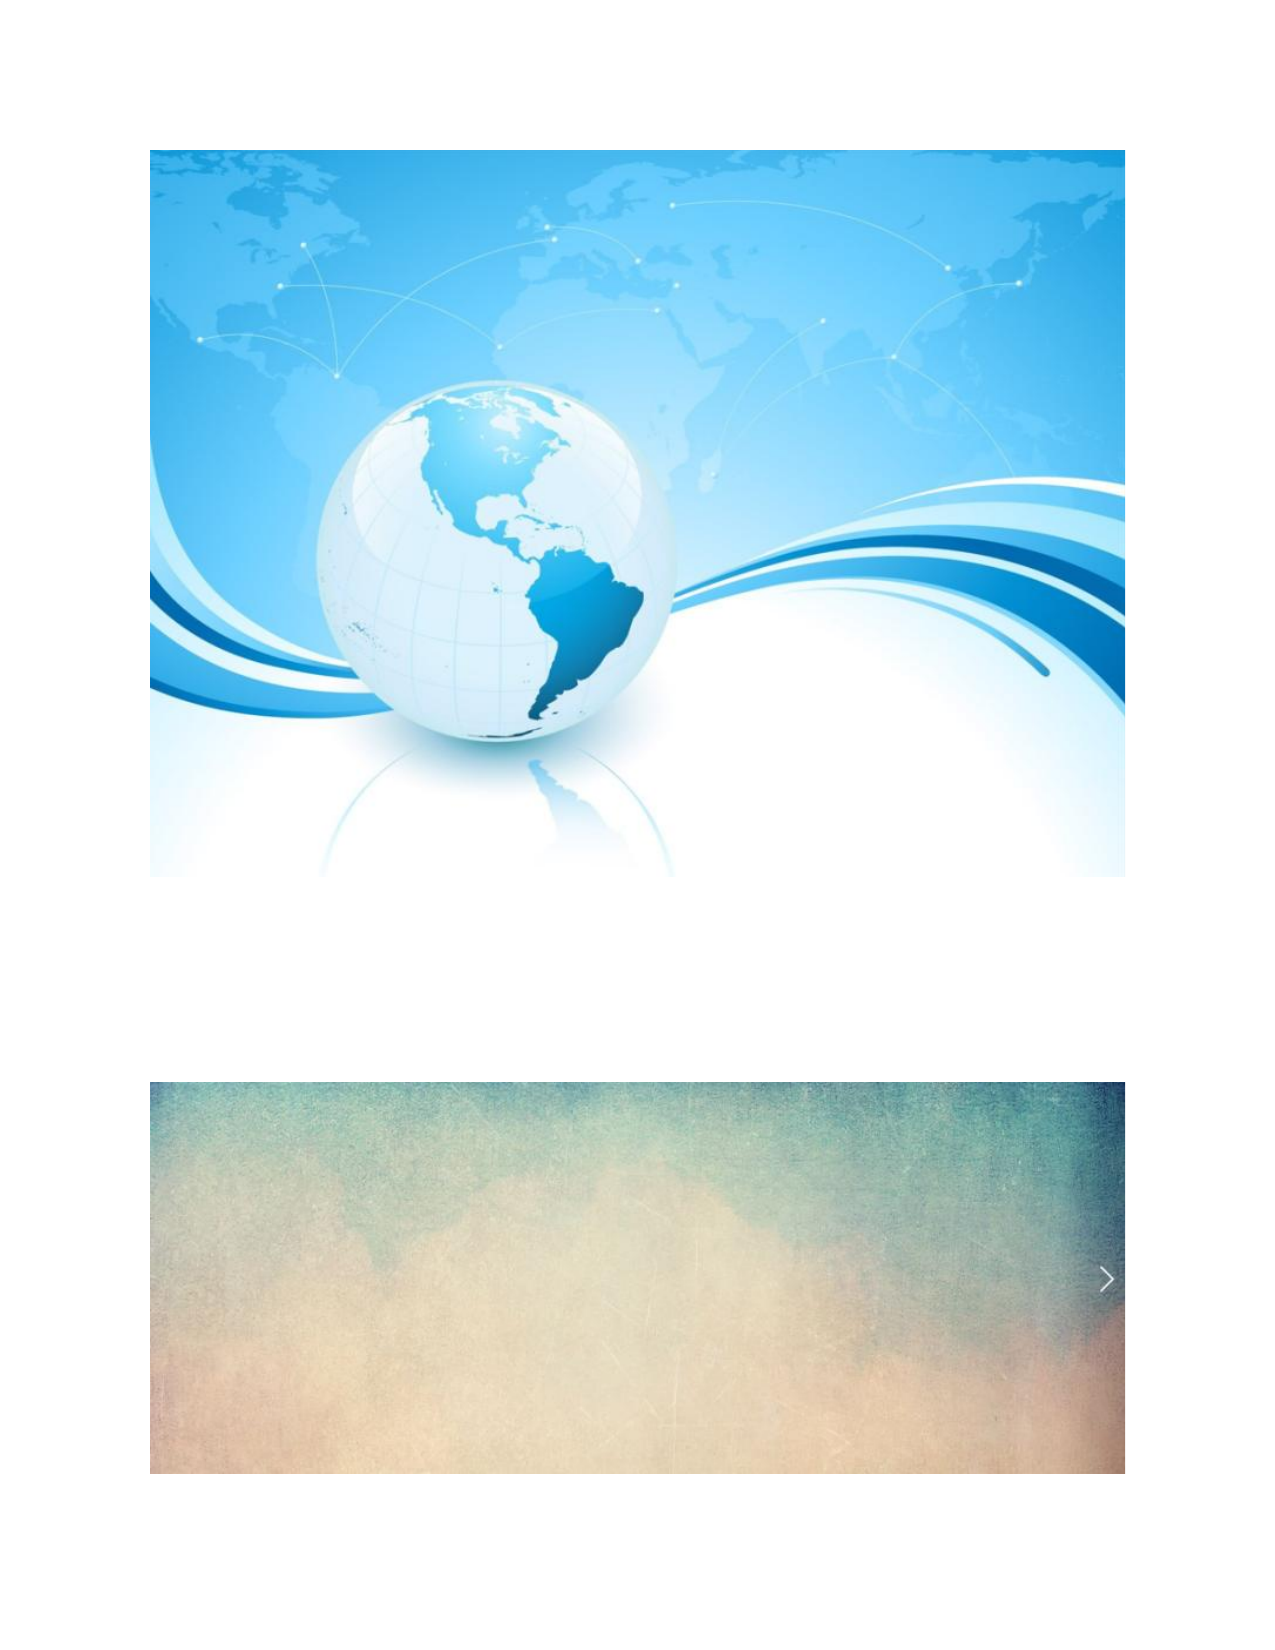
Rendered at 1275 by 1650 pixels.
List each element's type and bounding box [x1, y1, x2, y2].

picture [150, 1082, 1125, 1474]
picture [150, 150, 1125, 877]
